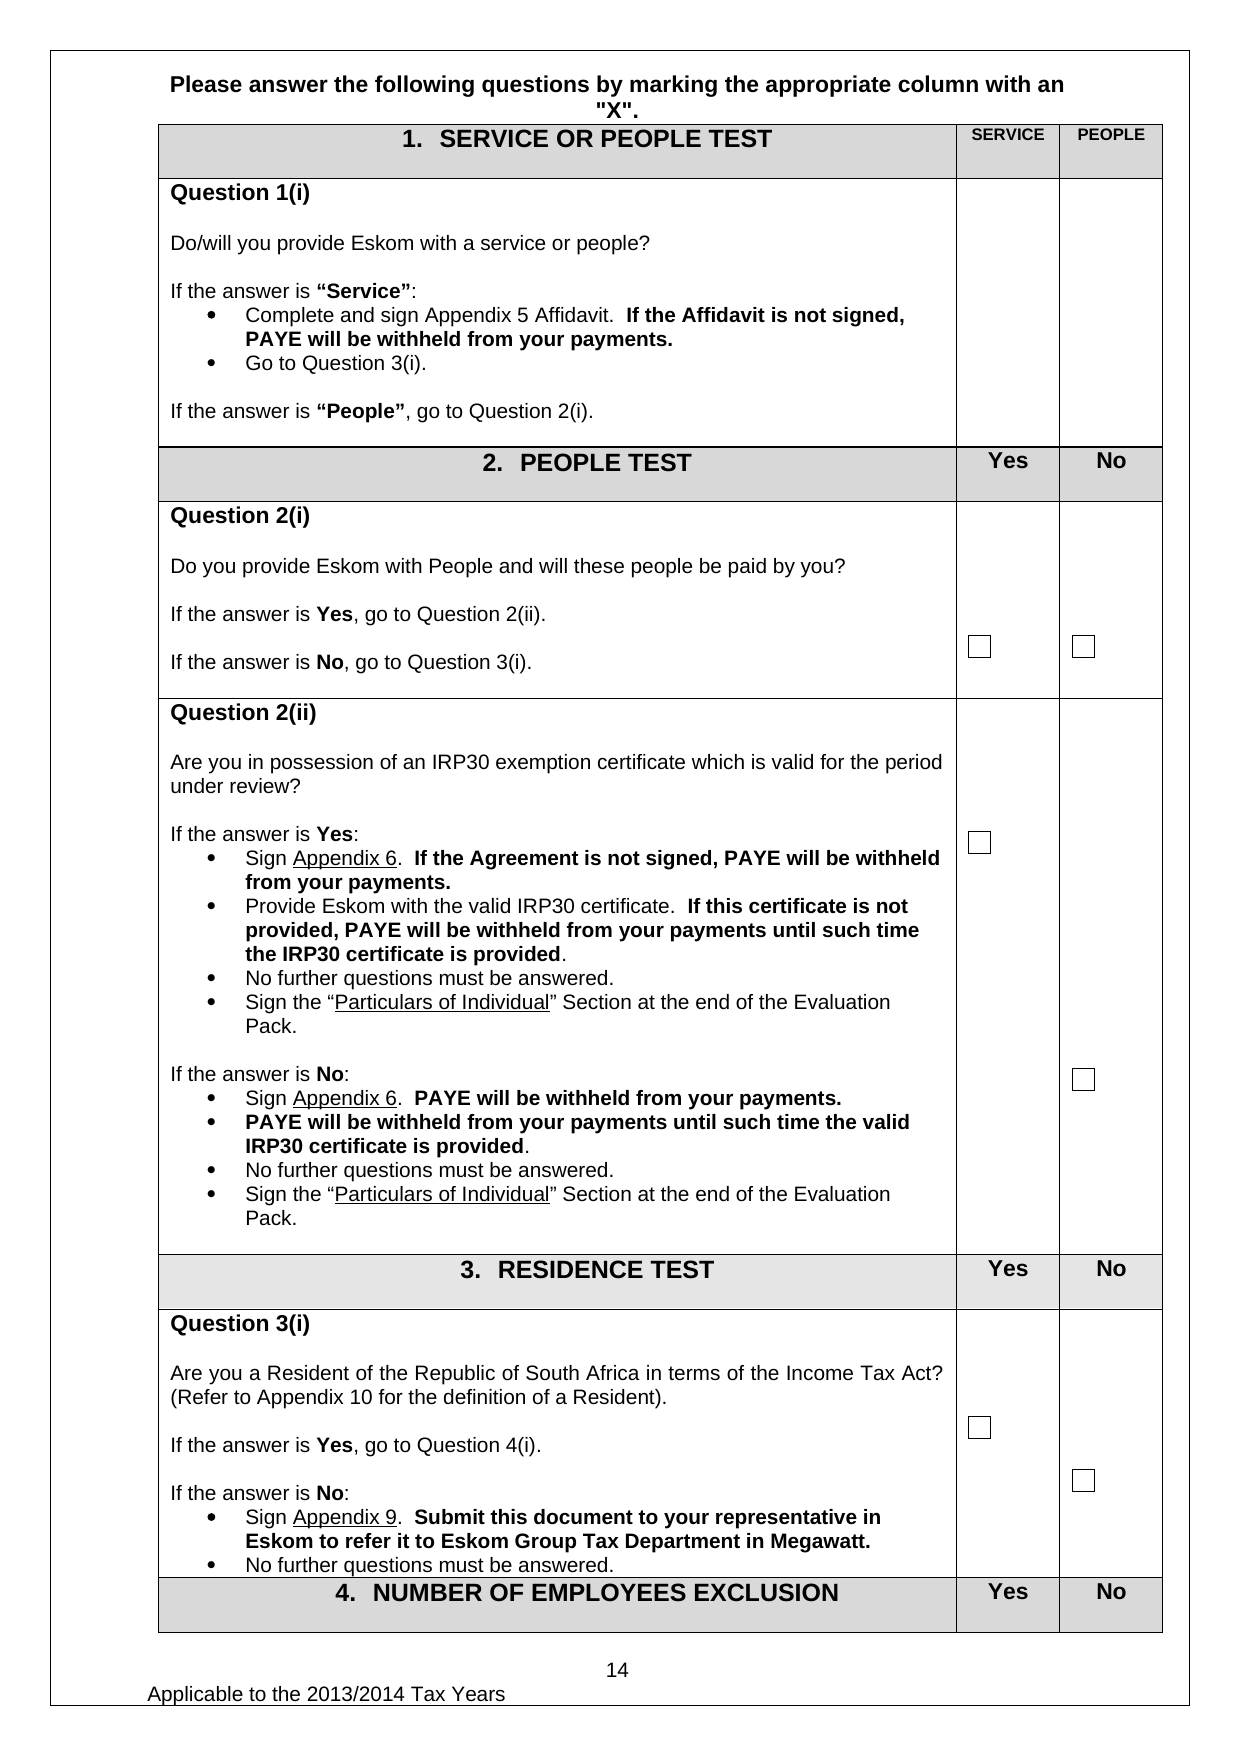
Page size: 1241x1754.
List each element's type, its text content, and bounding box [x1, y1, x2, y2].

table_cell Yes [957, 448, 1059, 501]
table_cell [957, 179, 1059, 446]
table_cell Yes [957, 1578, 1059, 1632]
table_header SERVICE OR PEOPLE TEST [159, 125, 956, 178]
table_cell Question 3(i) Are you a Resident of the Republic of South Africa in terms of the Income Tax Act? (Refer to Appendix 10 for the definition of a Resident). If the answer is Yes, go to Question 4(i). If the answer is No: Sign Appendix 9. Submit this document to your representative in Eskom to refer it to Eskom Group Tax Department in Megawatt. No further questions must be answered. [159, 1310, 956, 1577]
table_cell [1060, 179, 1162, 446]
table_cell No [1060, 1578, 1162, 1632]
table_cell [1060, 502, 1162, 697]
table_cell [1060, 699, 1162, 1254]
table_cell Question 1(i) Do/will you provide Eskom with a service or people? If the answer is “Service”: Complete and sign Appendix 5 Affidavit. If the Affidavit is not signed, PAYE will be withheld from your payments. Go to Question 3(i). If the answer is “People”, go to Question 2(i). [159, 179, 956, 446]
table_cell Question 2(ii) Are you in possession of an IRP30 exemption certificate which is valid for the period under review? If the answer is Yes: Sign Appendix 6. If the Agreement is not signed, PAYE will be withheld from your payments. Provide Eskom with the valid IRP30 certificate. If this certificate is not provided, PAYE will be withheld from your payments until such time the IRP30 certificate is provided. No further questions must be answered. Sign the “Particulars of Individual” Section at the end of the Evaluation Pack. If the answer is No: Sign Appendix 6. PAYE will be withheld from your payments. PAYE will be withheld from your payments until such time the valid IRP30 certificate is provided. No further questions must be answered. Sign the “Particulars of Individual” Section at the end of the Evaluation Pack. [159, 699, 956, 1254]
table_cell [957, 699, 1059, 1254]
table_cell PEOPLE TEST [159, 448, 956, 501]
table_header SERVICE [957, 125, 1059, 178]
table_cell No [1060, 1255, 1162, 1308]
table_cell Yes [957, 1255, 1059, 1308]
table_cell No [1060, 448, 1162, 501]
table_header PEOPLE [1060, 125, 1162, 178]
table_cell [1060, 1310, 1162, 1577]
table_cell RESIDENCE TEST [159, 1255, 956, 1308]
table_cell [957, 1310, 1059, 1577]
table_cell NUMBER OF EMPLOYEES EXCLUSION [159, 1578, 956, 1632]
text Please answer the following questions by marking the appropriate column with an "X". [147, 71, 1087, 123]
table_cell Question 2(i) Do you provide Eskom with People and will these people be paid by you? If the answer is Yes, go to Question 2(ii). If the answer is No, go to Question 3(i). [159, 502, 956, 697]
table_cell [957, 502, 1059, 697]
